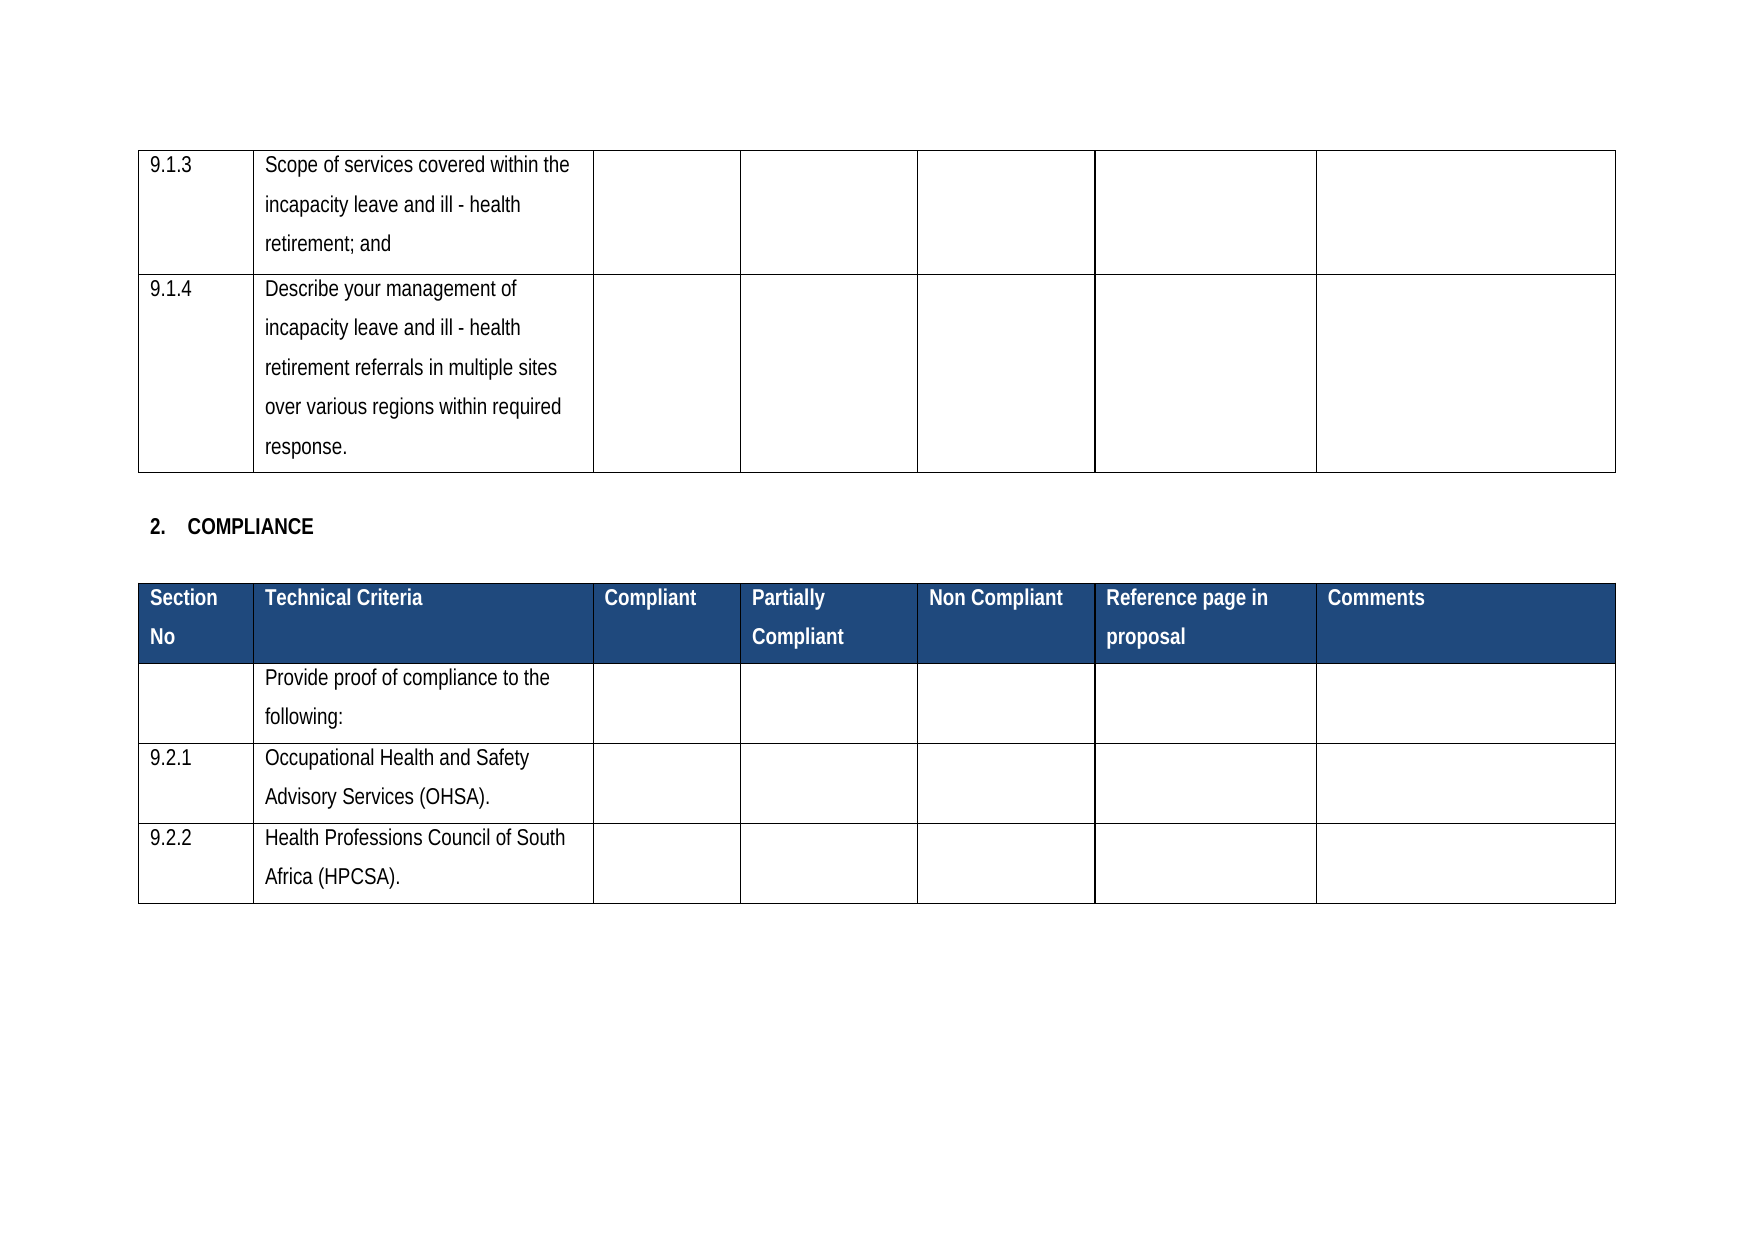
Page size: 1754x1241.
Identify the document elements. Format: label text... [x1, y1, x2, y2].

table_cell [741, 151, 917, 274]
table_cell [594, 664, 740, 743]
table_cell [1096, 664, 1316, 743]
list COMPLIANCE [150, 513, 1604, 539]
table_cell [918, 824, 1094, 903]
table_cell [741, 275, 917, 472]
table_cell [594, 744, 740, 823]
table_header Compliant [594, 584, 740, 663]
table_cell [1317, 151, 1615, 274]
table_cell [139, 664, 253, 743]
table_cell [741, 744, 917, 823]
table_cell [918, 151, 1094, 274]
table_cell [594, 275, 740, 472]
table_cell [918, 275, 1094, 472]
table_header Reference page in proposal [1096, 584, 1316, 663]
table_cell 9.1.3 [139, 151, 253, 274]
table_cell 9.1.4 [139, 275, 253, 472]
table_cell [918, 744, 1094, 823]
table_header Non Compliant [918, 584, 1094, 663]
table_header Partially Compliant [741, 584, 917, 663]
table_cell [918, 664, 1094, 743]
table_cell [594, 151, 740, 274]
table_cell Describe your management of incapacity leave and ill - health retirement referrals in multiple sites over various regions within required response. [254, 275, 593, 472]
table_cell [1096, 824, 1316, 903]
table_cell [1317, 275, 1615, 472]
table_cell [1317, 824, 1615, 903]
table_cell [594, 824, 740, 903]
table_cell [741, 824, 917, 903]
table_cell [1096, 151, 1316, 274]
table_cell Scope of services covered within the incapacity leave and ill - health retirement; and [254, 151, 593, 274]
table_cell Provide proof of compliance to the following: [254, 664, 593, 743]
table_cell [1096, 744, 1316, 823]
table_header Technical Criteria [254, 584, 593, 663]
table_header Section No [139, 584, 253, 663]
table_cell [1317, 744, 1615, 823]
table_header Comments [1317, 584, 1615, 663]
table_cell Health Professions Council of South Africa (HPCSA). [254, 824, 593, 903]
table_cell [1096, 275, 1316, 472]
table_cell Occupational Health and Safety Advisory Services (OHSA). [254, 744, 593, 823]
table_cell [741, 664, 917, 743]
table_cell 9.2.2 [139, 824, 253, 903]
table_cell 9.2.1 [139, 744, 253, 823]
table_cell [1317, 664, 1615, 743]
